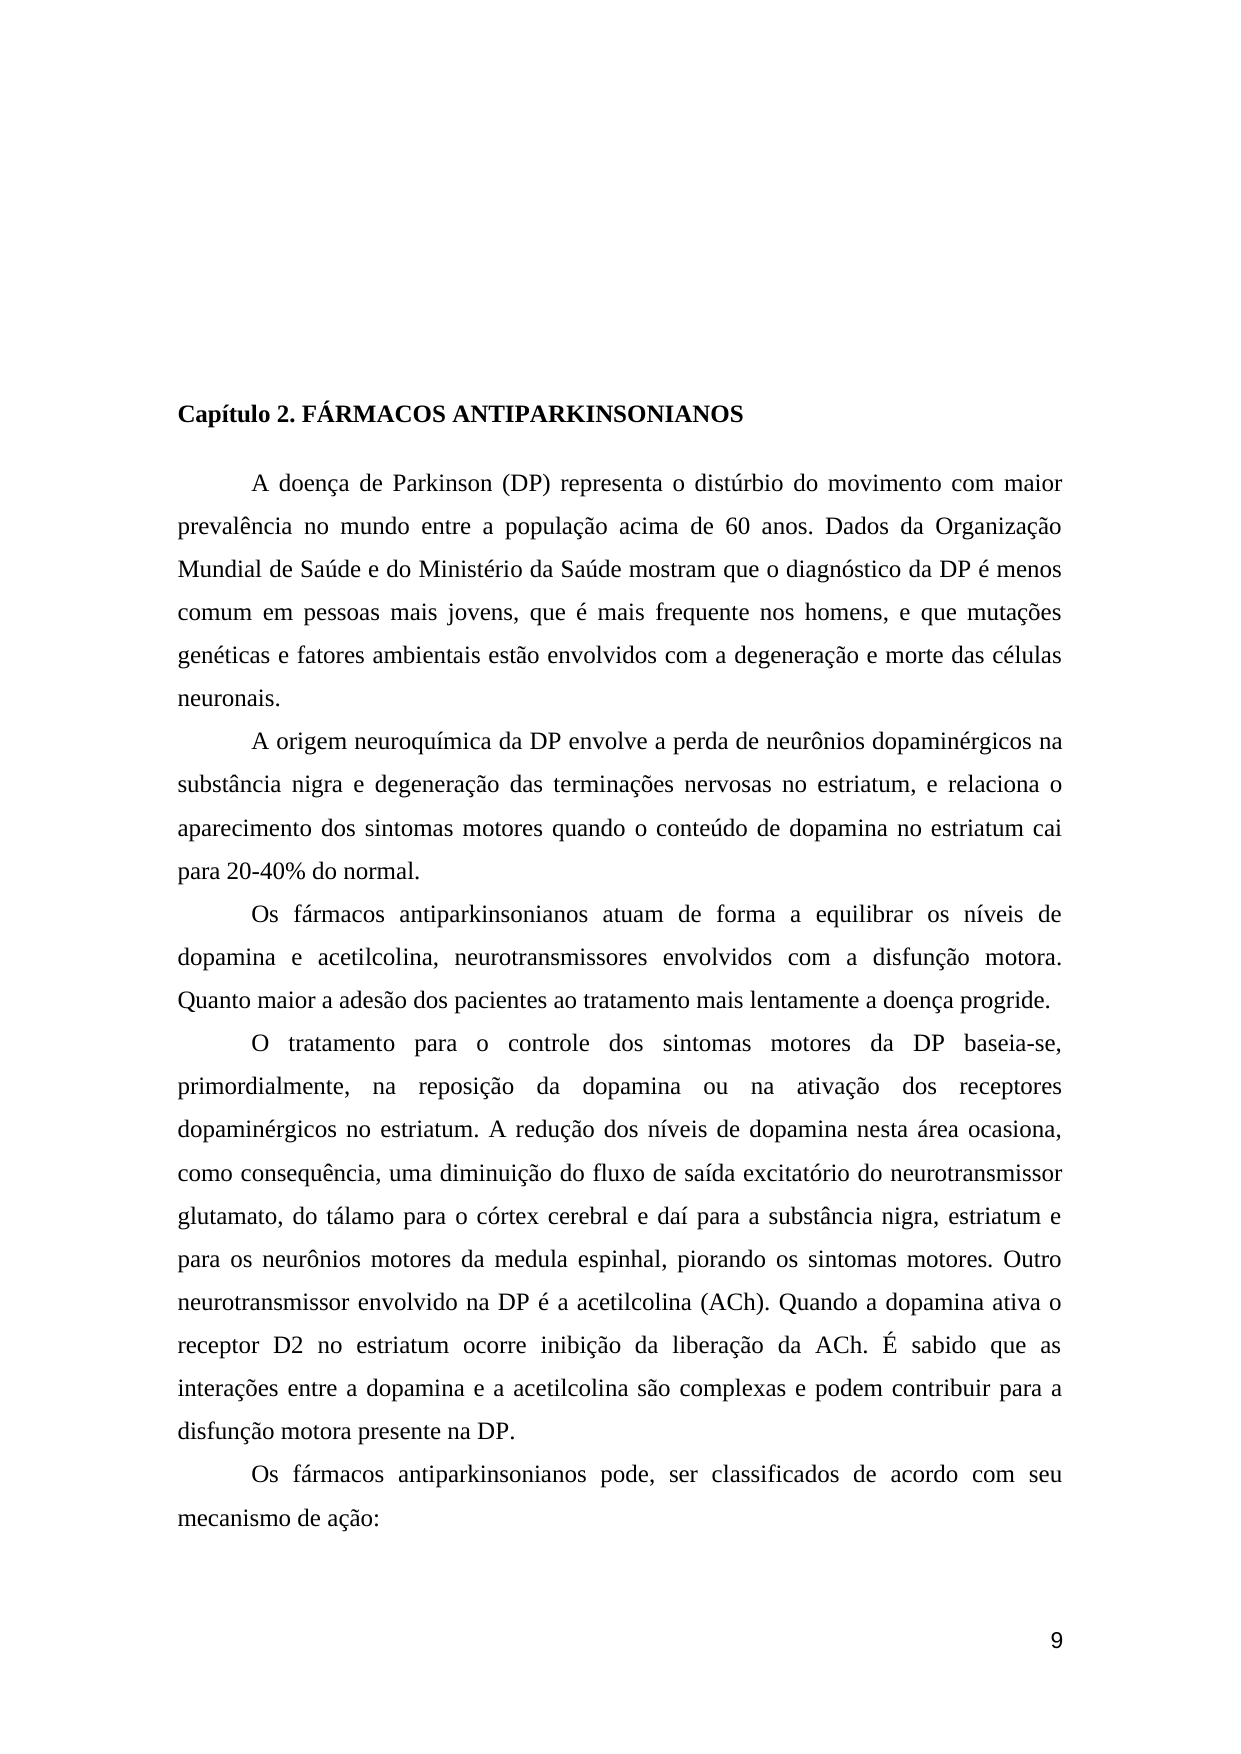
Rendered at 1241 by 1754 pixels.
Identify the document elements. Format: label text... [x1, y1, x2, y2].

text A origem neuroquímica da DP envolve a perda de neurônios dopaminérgicos na substância nigra e degeneração das terminações nervosas no estriatum, e relaciona o aparecimento dos sintomas motores quando o conteúdo de dopamina no estriatum cai para 20-40% do normal. [177, 726, 1063, 884]
text Capítulo 2. FÁRMACOS ANTIPARKINSONIANOS [177, 399, 1063, 428]
text A doença de Parkinson (DP) representa o distúrbio do movimento com maior prevalência no mundo entre a população acima de 60 anos. Dados da Organização Mundial de Saúde e do Ministério da Saúde mostram que o diagnóstico da DP é menos comum em pessoas mais jovens, que é mais frequente nos homens, e que mutações genéticas e fatores ambientais estão envolvidos com a degeneração e morte das células neuronais. [177, 468, 1063, 712]
text Os fármacos antiparkinsonianos pode, ser classificados de acordo com seu mecanismo de ação: [177, 1459, 1063, 1531]
text O tratamento para o controle dos sintomas motores da DP baseia-se, primordialmente, na reposição da dopamina ou na ativação dos receptores dopaminérgicos no estriatum. A redução dos níveis de dopamina nesta área ocasiona, como consequência, uma diminuição do fluxo de saída excitatório do neurotransmissor glutamato, do tálamo para o córtex cerebral e daí para a substância nigra, estriatum e para os neurônios motores da medula espinhal, piorando os sintomas motores. Outro neurotransmissor envolvido na DP é a acetilcolina (ACh). Quando a dopamina ativa o receptor D2 no estriatum ocorre inibição da liberação da ACh. É sabido que as interações entre a dopamina e a acetilcolina são complexas e podem contribuir para a disfunção motora presente na DP. [177, 1028, 1063, 1445]
text Os fármacos antiparkinsonianos atuam de forma a equilibrar os níveis de dopamina e acetilcolina, neurotransmissores envolvidos com a disfunção motora. Quanto maior a adesão dos pacientes ao tratamento mais lentamente a doença progride. [177, 899, 1063, 1014]
